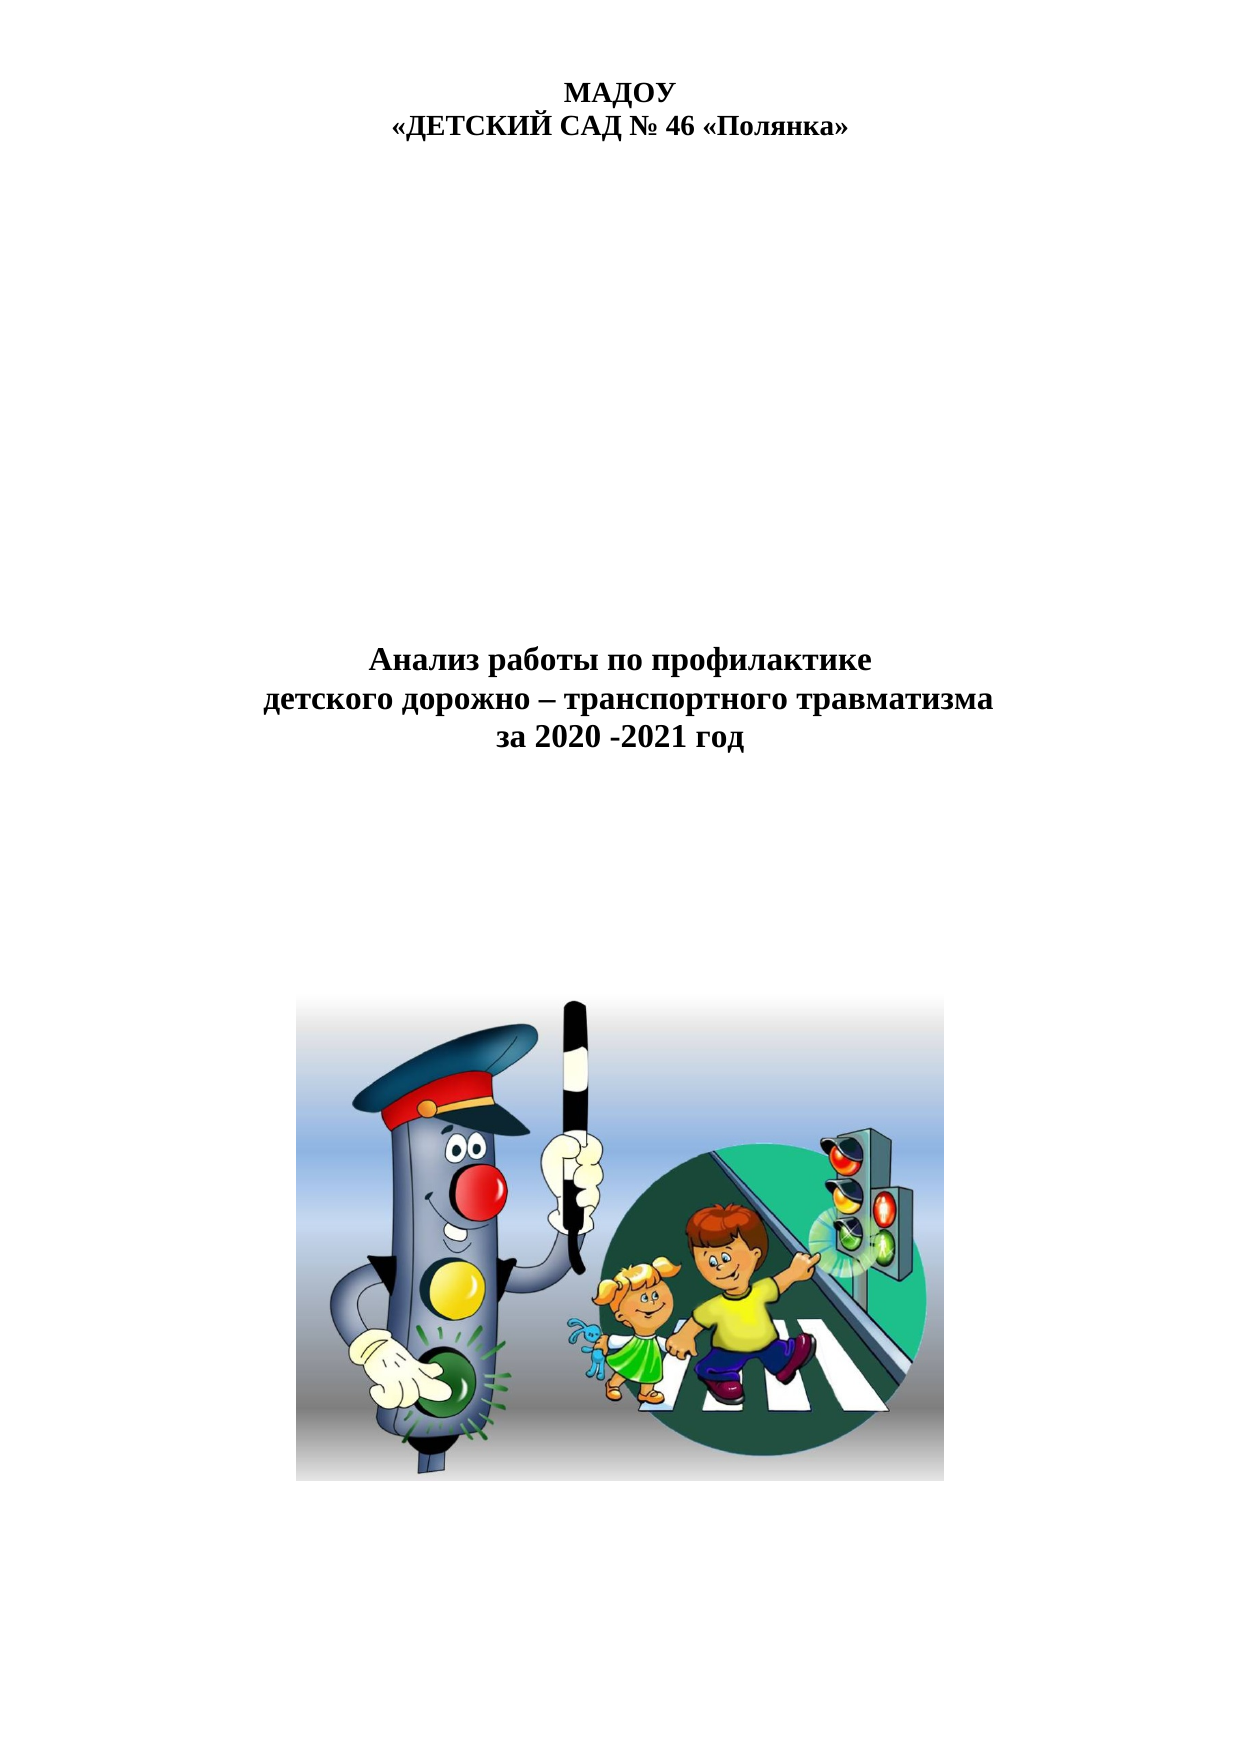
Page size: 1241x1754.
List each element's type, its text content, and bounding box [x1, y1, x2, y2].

picture [296, 994, 944, 1481]
text «ДЕТСКИЙ САД № 46 «Полянка» [75, 108, 1165, 170]
text детского дорожно – транспортного травматизма [75, 678, 1165, 716]
text за 2020 -2021 год [75, 716, 1165, 755]
text МАДОУ [75, 75, 1165, 108]
text Анализ работы по профилактике [75, 640, 1165, 678]
